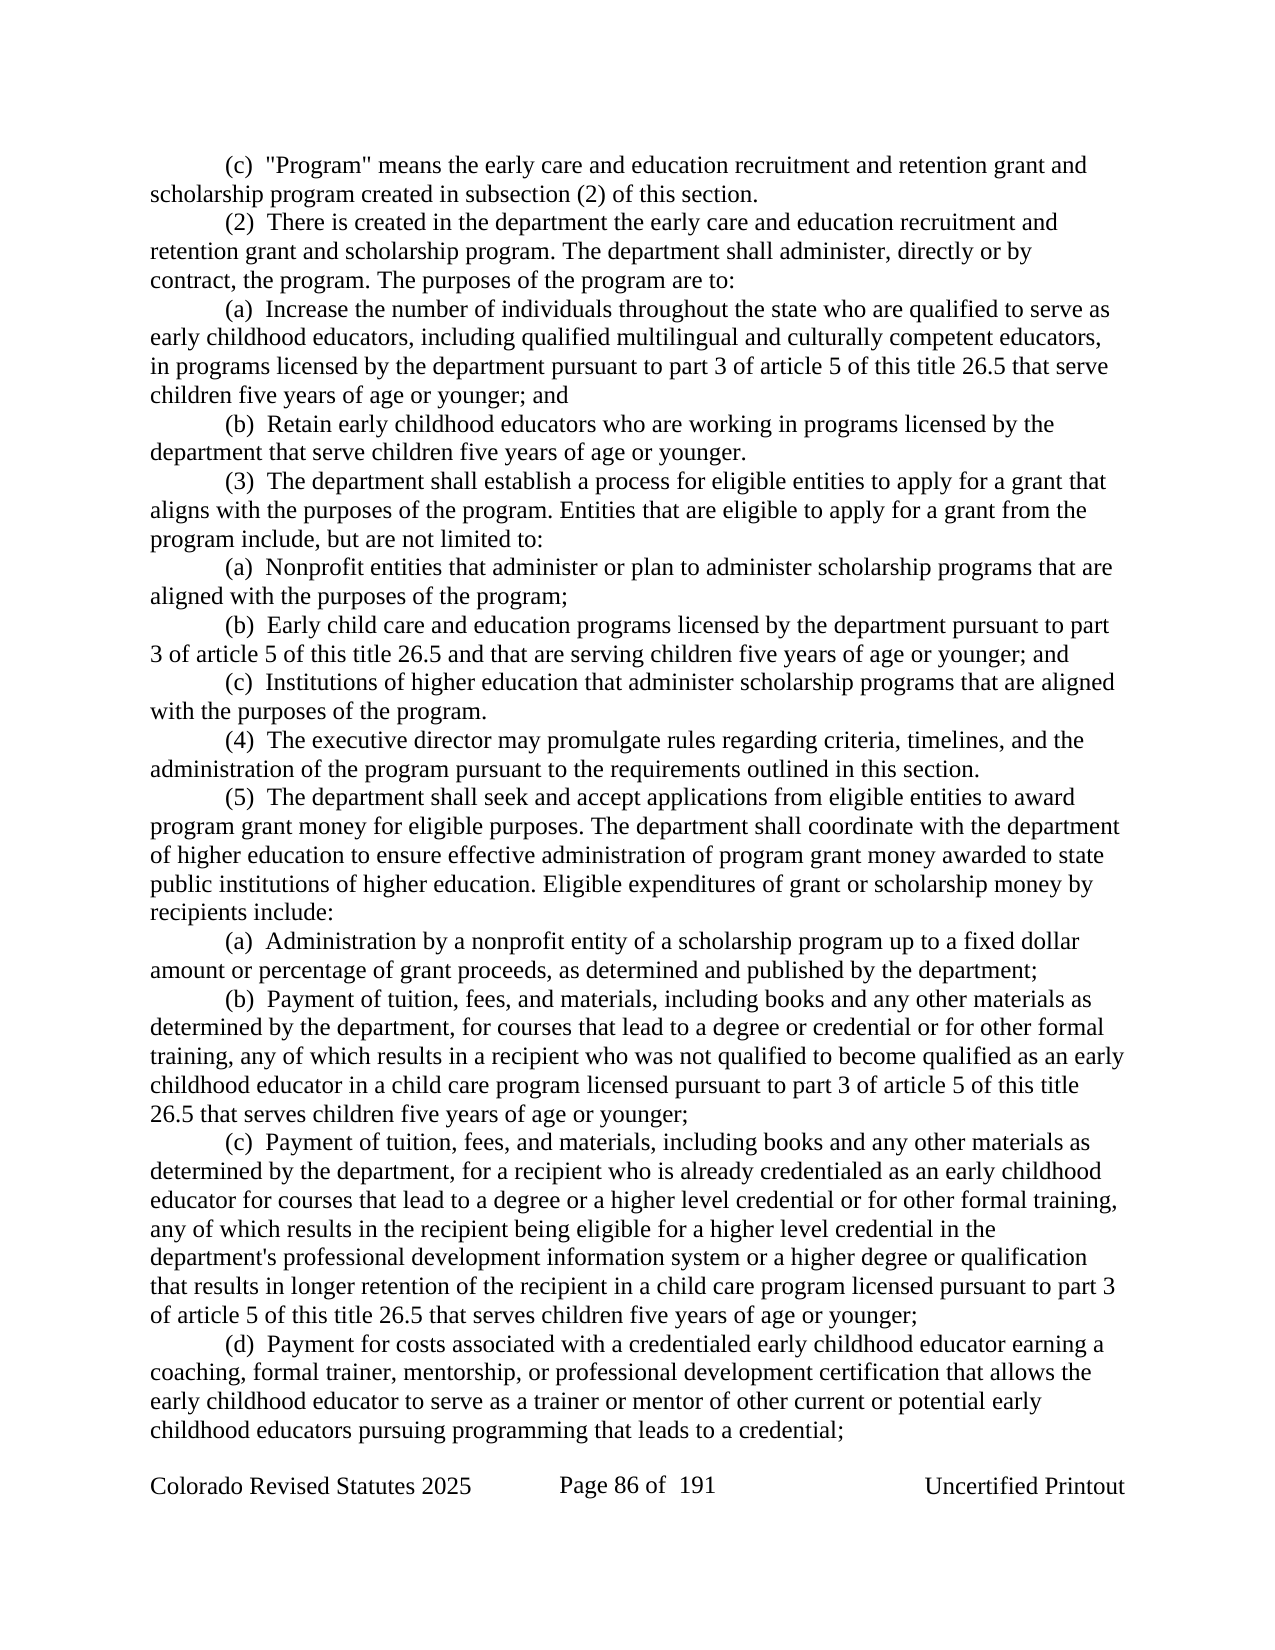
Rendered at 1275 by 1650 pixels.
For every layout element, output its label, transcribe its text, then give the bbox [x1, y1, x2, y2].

text (c) Institutions of higher education that administer scholarship programs that are aligned with the purposes of the program. [150, 667, 1125, 725]
text (3) The department shall establish a process for eligible entities to apply for a grant that aligns with the purposes of the program. Entities that are eligible to apply for a grant from the program include, but are not limited to: [150, 466, 1125, 552]
text (a) Increase the number of individuals throughout the state who are qualified to serve as early childhood educators, including qualified multilingual and culturally competent educators, in programs licensed by the department pursuant to part 3 of article 5 of this title 26.5 that serve children five years of age or younger; and [150, 294, 1125, 409]
text (c) Payment of tuition, fees, and materials, including books and any other materials as determined by the department, for a recipient who is already credentialed as an early childhood educator for courses that lead to a degree or a higher level credential or for other formal training, any of which results in the recipient being eligible for a higher level credential in the department's professional development information system or a higher degree or qualification that results in longer retention of the recipient in a child care program licensed pursuant to part 3 of article 5 of this title 26.5 that serves children five years of age or younger; [150, 1127, 1125, 1329]
text (b) Early child care and education programs licensed by the department pursuant to part 3 of article 5 of this title 26.5 and that are serving children five years of age or younger; and [150, 610, 1125, 667]
text (b) Retain early childhood educators who are working in programs licensed by the department that serve children five years of age or younger. [150, 409, 1125, 466]
text (a) Administration by a nonprofit entity of a scholarship program up to a fixed dollar amount or percentage of grant proceeds, as determined and published by the department; [150, 926, 1125, 984]
text (2) There is created in the department the early care and education recruitment and retention grant and scholarship program. The department shall administer, directly or by contract, the program. The purposes of the program are to: [150, 207, 1125, 294]
text (4) The executive director may promulgate rules regarding criteria, timelines, and the administration of the program pursuant to the requirements outlined in this section. [150, 725, 1125, 782]
text (a) Nonprofit entities that administer or plan to administer scholarship programs that are aligned with the purposes of the program; [150, 552, 1125, 610]
text (b) Payment of tuition, fees, and materials, including books and any other materials as determined by the department, for courses that lead to a degree or credential or for other formal training, any of which results in a recipient who was not qualified to become qualified as an early childhood educator in a child care program licensed pursuant to part 3 of article 5 of this title 26.5 that serves children five years of age or younger; [150, 984, 1125, 1127]
text (c) "Program" means the early care and education recruitment and retention grant and scholarship program created in subsection (2) of this section. [150, 150, 1125, 207]
text (5) The department shall seek and accept applications from eligible entities to award program grant money for eligible purposes. The department shall coordinate with the department of higher education to ensure effective administration of program grant money awarded to state public institutions of higher education. Eligible expenditures of grant or scholarship money by recipients include: [150, 782, 1125, 926]
text (d) Payment for costs associated with a credentialed early childhood educator earning a coaching, formal trainer, mentorship, or professional development certification that allows the early childhood educator to serve as a trainer or mentor of other current or potential early childhood educators pursuing programming that leads to a credential; [150, 1329, 1125, 1444]
